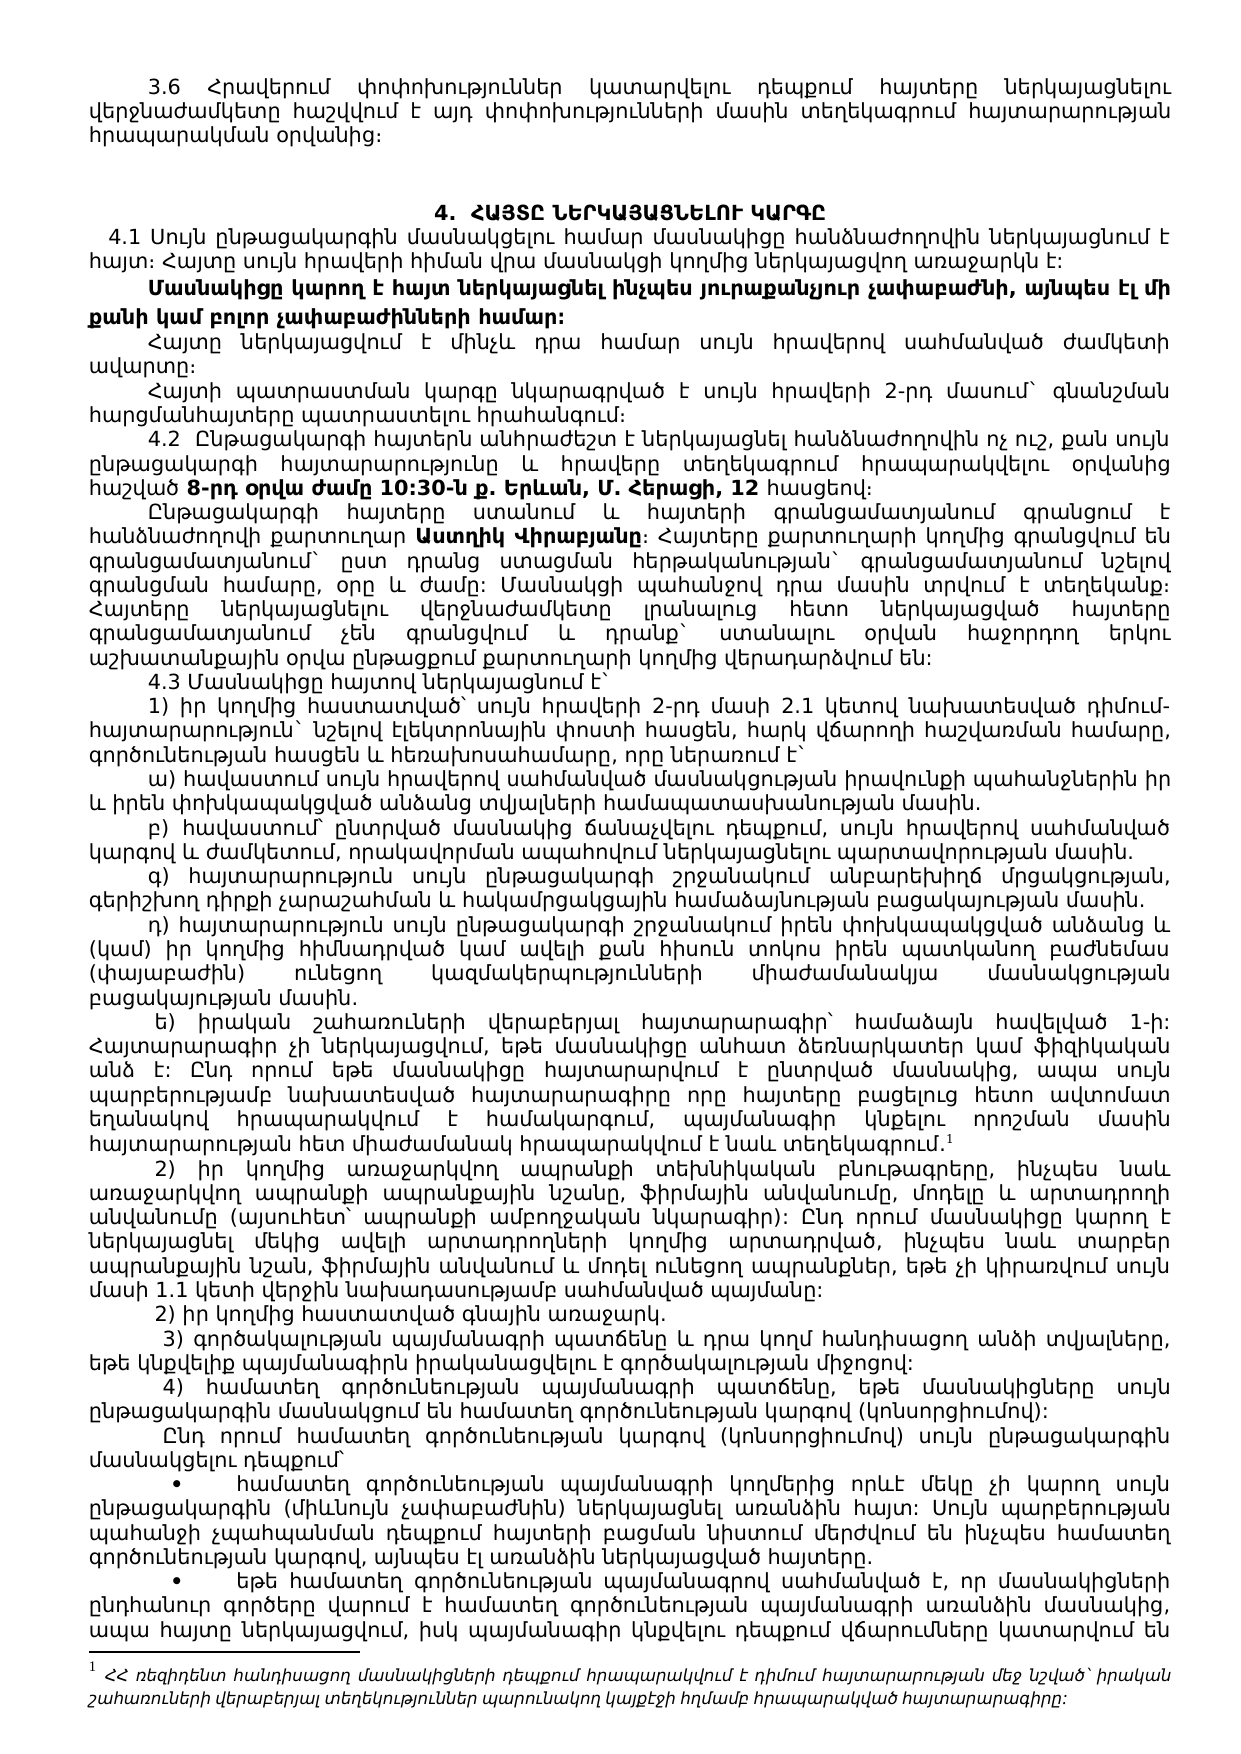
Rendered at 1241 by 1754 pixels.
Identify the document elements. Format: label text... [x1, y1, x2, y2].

text 4.1 Սույն ընթացակարգին մասնակցելու համար մասնակիցը հանձնաժողովին ներկայացնում է հայտ։ Հայտը սույն հրավերի հիման վրա մասնակցի կողմից ներկայացվող առաջարկն է: [89, 225, 1171, 273]
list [89, 1569, 1171, 1642]
text ե) իրական շահառուների վերաբերյալ հայտարարագիր՝ համաձայն հավելված 1-ի: Հայտարարագիր չի ներկայացվում, եթե մասնակիցը անհատ ձեռնարկատեր կամ ֆիզիկական անձ է: Ընդ որում եթե մասնակիցը հայտարարվում է ընտրված մասնակից, ապա սույն պարբերությամբ նախատեսված հայտարարագիրը որը հայտերը բացելուց հետո ավտոմատ եղանակով հրապարակվում է համակարգում, պայմանագիր կնքելու որոշման մասին հայտարարության հետ միաժամանակ հրապարակվում է նաև տեղեկագրում․ [89, 1010, 1171, 1157]
list համատեղ գործունեության պայմանագրի կողմերից որևէ մեկը չի կարող սույն ընթացակարգին (միևնույն չափաբաժնին) ներկայացնել առանձին հայտ: Սույն պարբերության պահանջի չպահպանման դեպքում հայտերի բացման նիստում մերժվում են ինչպես համատեղ գործունեության կարգով, այնպես էլ առանձին ներկայացված հայտերը. [89, 1472, 1171, 1569]
text 3.6 Հրավերում փոփոխություններ կատարվելու դեպքում հայտերը ներկայացնելու վերջնաժամկետը հաշվվում է այդ փոփոխությունների մասին տեղեկագրում հայտարարության հրապարակման օրվանից։ [89, 75, 1171, 148]
text Հայտը ներկայացվում է մինչև դրա համար սույն հրավերով սահմանված ժամկետի ավարտը։ [89, 330, 1171, 379]
text Ընդ որում համատեղ գործունեության կարգով (կոնսորցիումով) սույն ընթացակարգին մասնակցելու դեպքում՝ [89, 1424, 1171, 1472]
text դ) հայտարարություն սույն ընթացակարգի շրջանակում իրեն փոխկապակցված անձանց և (կամ) իր կողմից հիմնադրված կամ ավելի քան հիսուն տոկոս իրեն պատկանող բաժնեմաս (փայաբաժին) ունեցող կազմակերպությունների միաժամանակյա մասնակցության բացակայության մասին. [89, 913, 1171, 1010]
text 4) համատեղ գործունեության պայմանագրի պատճենը, եթե մասնակիցները սույն ընթացակարգին մասնակցում են համատեղ գործունեության կարգով (կոնսորցիումով): [89, 1375, 1171, 1424]
text Ընթացակարգի հայտերը ստանում և հայտերի գրանցամատյանում գրանցում է հանձնաժողովի քարտուղար Աստղիկ Վիրաբյանը։ Հայտերը քարտուղարի կողմից գրանցվում են գրանցամատյանում` ըստ դրանց ստացման հերթականության` գրանցամատյանում նշելով գրանցման համարը, օրը և ժամը: Մասնակցի պահանջով դրա մասին տրվում է տեղեկանք։ Հայտերը ներկայացնելու վերջնաժամկետը լրանալուց հետո ներկայացված հայտերը գրանցամատյանում չեն գրանցվում և դրանք` ստանալու օրվան հաջորդող երկու աշխատանքային օրվա ընթացքում քարտուղարի կողմից վերադարձվում են: [89, 500, 1171, 670]
text 2) իր կողմից հաստատված գնային առաջարկ. [89, 1302, 1171, 1327]
text գ) հայտարարություն սույն ընթացակարգի շրջանակում անբարեխիղճ մրցակցության, գերիշխող դիրքի չարաշահման և հակամրցակցային համաձայնության բացակայության մասին. [89, 864, 1171, 913]
text 4.2 Ընթացակարգի հայտերն անհրաժեշտ է ներկայացնել հանձնաժողովին ոչ ուշ, քան սույն ընթացակարգի հայտարարությունը և հրավերը տեղեկագրում հրապարակվելու օրվանից հաշված 8-րդ օրվա ժամը 10:30-ն ք. Երևան, Մ. Հերացի, 12 հասցեով։ [89, 427, 1171, 500]
text 1) իր կողմից հաստատված՝ սույն հրավերի 2-րդ մասի 2.1 կետով նախատեսված դիմում-հայտարարություն` նշելով էլեկտրոնային փոստի հասցեն, հարկ վճարողի հաշվառման համարը, գործունեության հասցեն և հեռախոսահամարը, որը ներառում է` [89, 694, 1171, 767]
text 4. ՀԱՅՏԸ ՆԵՐԿԱՅԱՑՆԵԼՈՒ ԿԱՐԳԸ [89, 201, 1171, 225]
text 3) գործակալության պայմանագրի պատճենը և դրա կողմ հանդիսացող անձի տվյալները, եթե կնքվելիք պայմանագիրն իրականացվելու է գործակալության միջոցով: [89, 1327, 1171, 1375]
text Մասնակիցը կարող է հայտ ներկայացնել ինչպես յուրաքանչյուր չափաբաժնի, այնպես էլ մի քանի կամ բոլոր չափաբաժինների համար։ [89, 273, 1171, 330]
text ա) հավաստում սույն հրավերով սահմանված մասնակցության իրավունքի պահանջներին իր և իրեն փոխկապակցված անձանց տվյալների համապատասխանության մասին. [89, 767, 1171, 816]
text 4.3 Մասնակիցը հայտով ներկայացնում է` [89, 670, 1171, 694]
text Հայտի պատրաստման կարգը նկարագրված է սույն հրավերի 2-րդ մասում` գնանշման հարցմանհայտերը պատրաստելու հրահանգում։ [89, 379, 1171, 427]
text 2) իր կողմից առաջարկվող ապրանքի տեխնիկական բնութագրերը, ինչպես նաև առաջարկվող ապրանքի ապրանքային նշանը, ֆիրմային անվանումը, մոդելը և արտադրողի անվանումը (այսուհետ՝ ապրանքի ամբողջական նկարագիր): Ընդ որում մասնակիցը կարող է ներկայացնել մեկից ավելի արտադրողների կողմից արտադրված, ինչպես նաև տարբեր ապրանքային նշան, ֆիրմային անվանում և մոդել ունեցող ապրանքներ, եթե չի կիրառվում սույն մասի 1.1 կետի վերջին նախադասությամբ սահմանված պայմանը: [89, 1157, 1171, 1302]
text բ) հավաստում՝ ընտրված մասնակից ճանաչվելու դեպքում, սույն հրավերով սահմանված կարգով և ժամկետում, որակավորման ապահովում ներկայացնելու պարտավորության մասին. [89, 816, 1171, 864]
